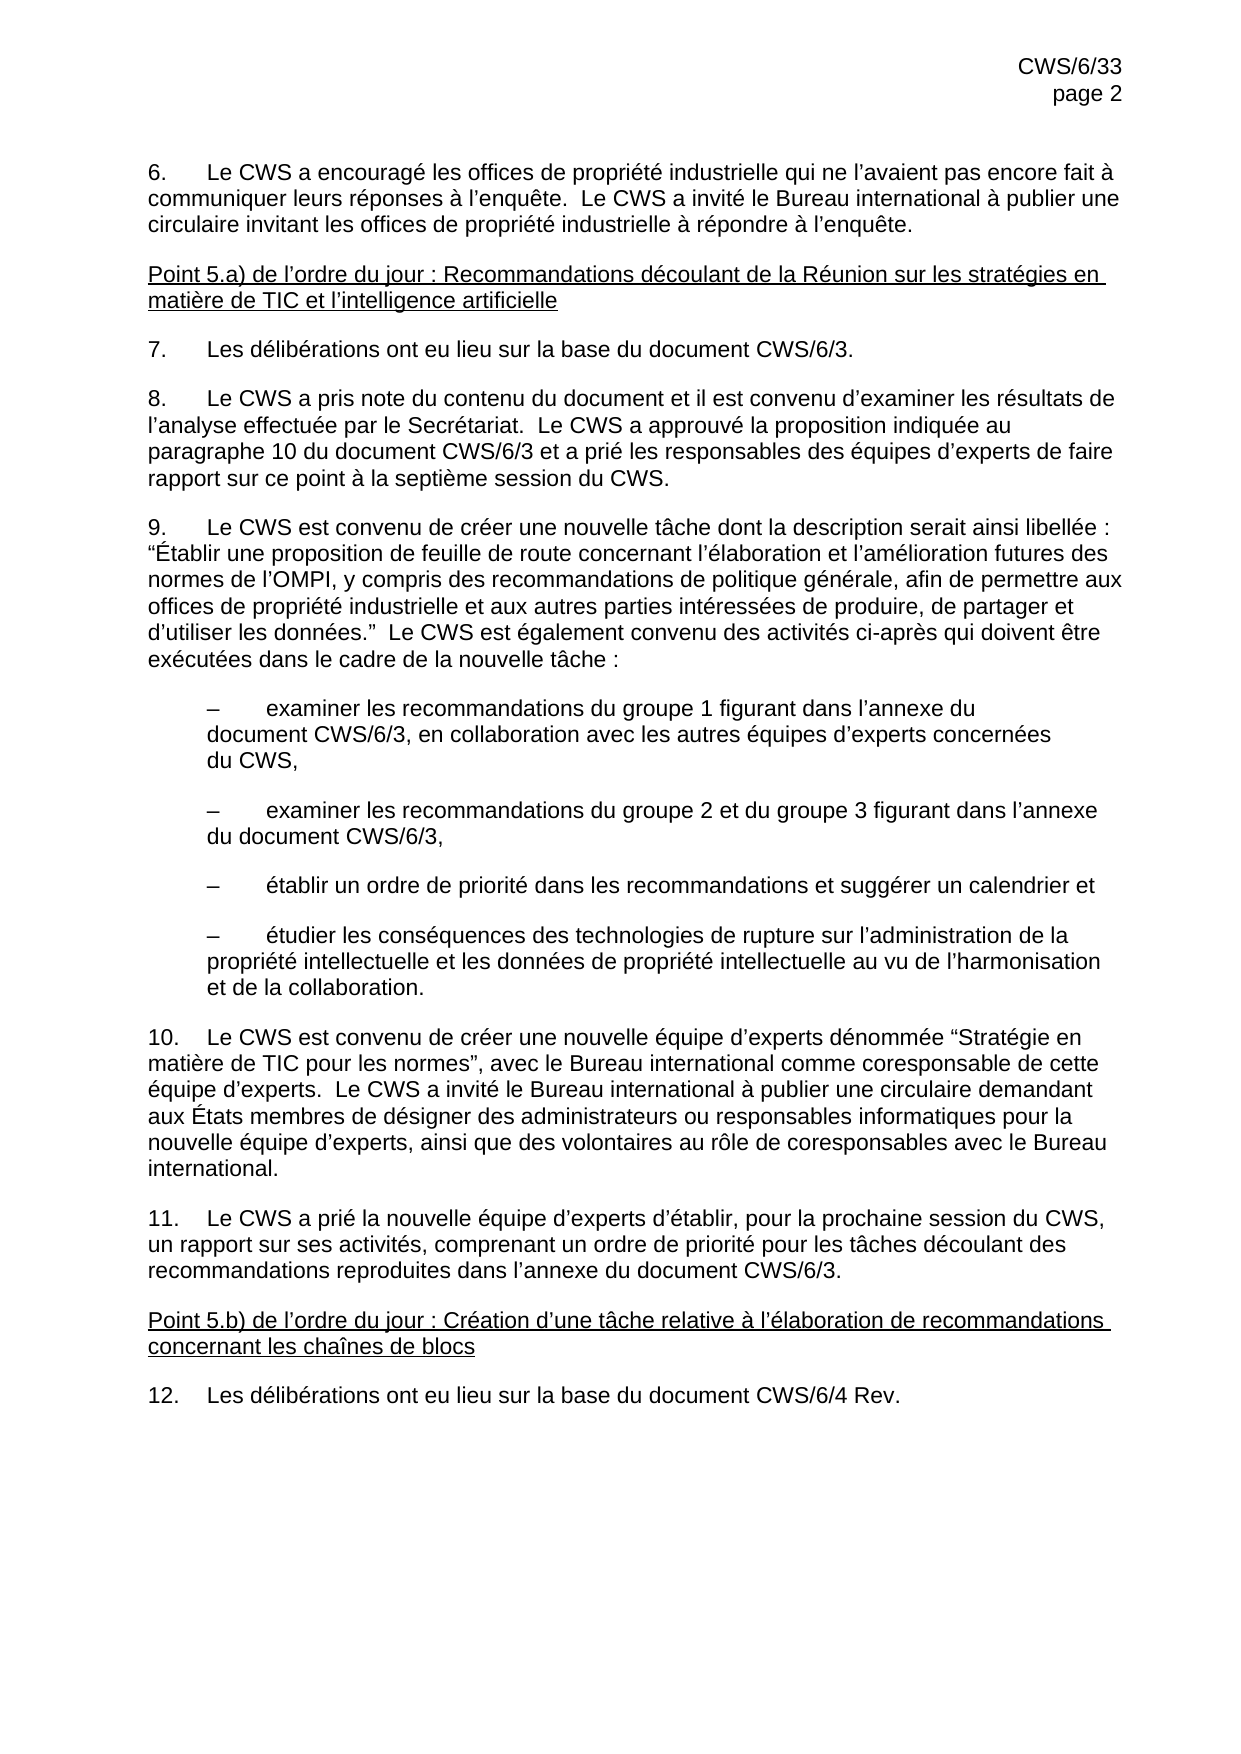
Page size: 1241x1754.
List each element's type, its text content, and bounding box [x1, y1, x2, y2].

text Les délibérations ont eu lieu sur la base du document CWS/6/4 Rev. [148, 1382, 1122, 1409]
list examiner les recommandations du groupe 1 figurant dans l’annexe du document CWS/6/3, en collaboration avec les autres équipes d’experts concernées du CWS, [207, 695, 1122, 774]
subtitle Point 5.a) de l’ordre du jour : Recommandations découlant de la Réunion sur les stratégies en matière de TIC et l’intelligence artificielle [148, 261, 1122, 313]
list étudier les conséquences des technologies de rupture sur l’administration de la propriété intellectuelle et les données de propriété intellectuelle au vu de l’harmonisation et de la collaboration. [207, 922, 1122, 1001]
text Le CWS a pris note du contenu du document et il est convenu d’examiner les résultats de l’analyse effectuée par le Secrétariat. Le CWS a approuvé la proposition indiquée au paragraphe 10 du document CWS/6/3 et a prié les responsables des équipes d’experts de faire rapport sur ce point à la septième session du CWS. [148, 385, 1122, 491]
text Le CWS a encouragé les offices de propriété industrielle qui ne l’avaient pas encore fait à communiquer leurs réponses à l’enquête. Le CWS a invité le Bureau international à publier une circulaire invitant les offices de propriété industrielle à répondre à l’enquête. [148, 158, 1122, 238]
list examiner les recommandations du groupe 2 et du groupe 3 figurant dans l’annexe du document CWS/6/3, [207, 797, 1122, 849]
text Le CWS est convenu de créer une nouvelle équipe d’experts dénommée “Stratégie en matière de TIC pour les normes”, avec le Bureau international comme coresponsable de cette équipe d’experts. Le CWS a invité le Bureau international à publier une circulaire demandant aux États membres de désigner des administrateurs ou responsables informatiques pour la nouvelle équipe d’experts, ainsi que des volontaires au rôle de coresponsables avec le Bureau international. [148, 1024, 1122, 1182]
text Le CWS est convenu de créer une nouvelle tâche dont la description serait ainsi libellée : “Établir une proposition de feuille de route concernant l’élaboration et l’amélioration futures des normes de l’OMPI, y compris des recommandations de politique générale, afin de permettre aux offices de propriété industrielle et aux autres parties intéressées de produire, de partager et d’utiliser les données.” Le CWS est également convenu des activités ci-après qui doivent être exécutées dans le cadre de la nouvelle tâche : [148, 514, 1122, 672]
list établir un ordre de priorité dans les recommandations et suggérer un calendrier et [207, 872, 1122, 899]
text Le CWS a prié la nouvelle équipe d’experts d’établir, pour la prochaine session du CWS, un rapport sur ses activités, comprenant un ordre de priorité pour les tâches découlant des recommandations reproduites dans l’annexe du document CWS/6/3. [148, 1205, 1122, 1284]
subtitle Point 5.b) de l’ordre du jour : Création d’une tâche relative à l’élaboration de recommandations concernant les chaînes de blocs [148, 1307, 1122, 1359]
text Les délibérations ont eu lieu sur la base du document CWS/6/3. [148, 336, 1122, 362]
